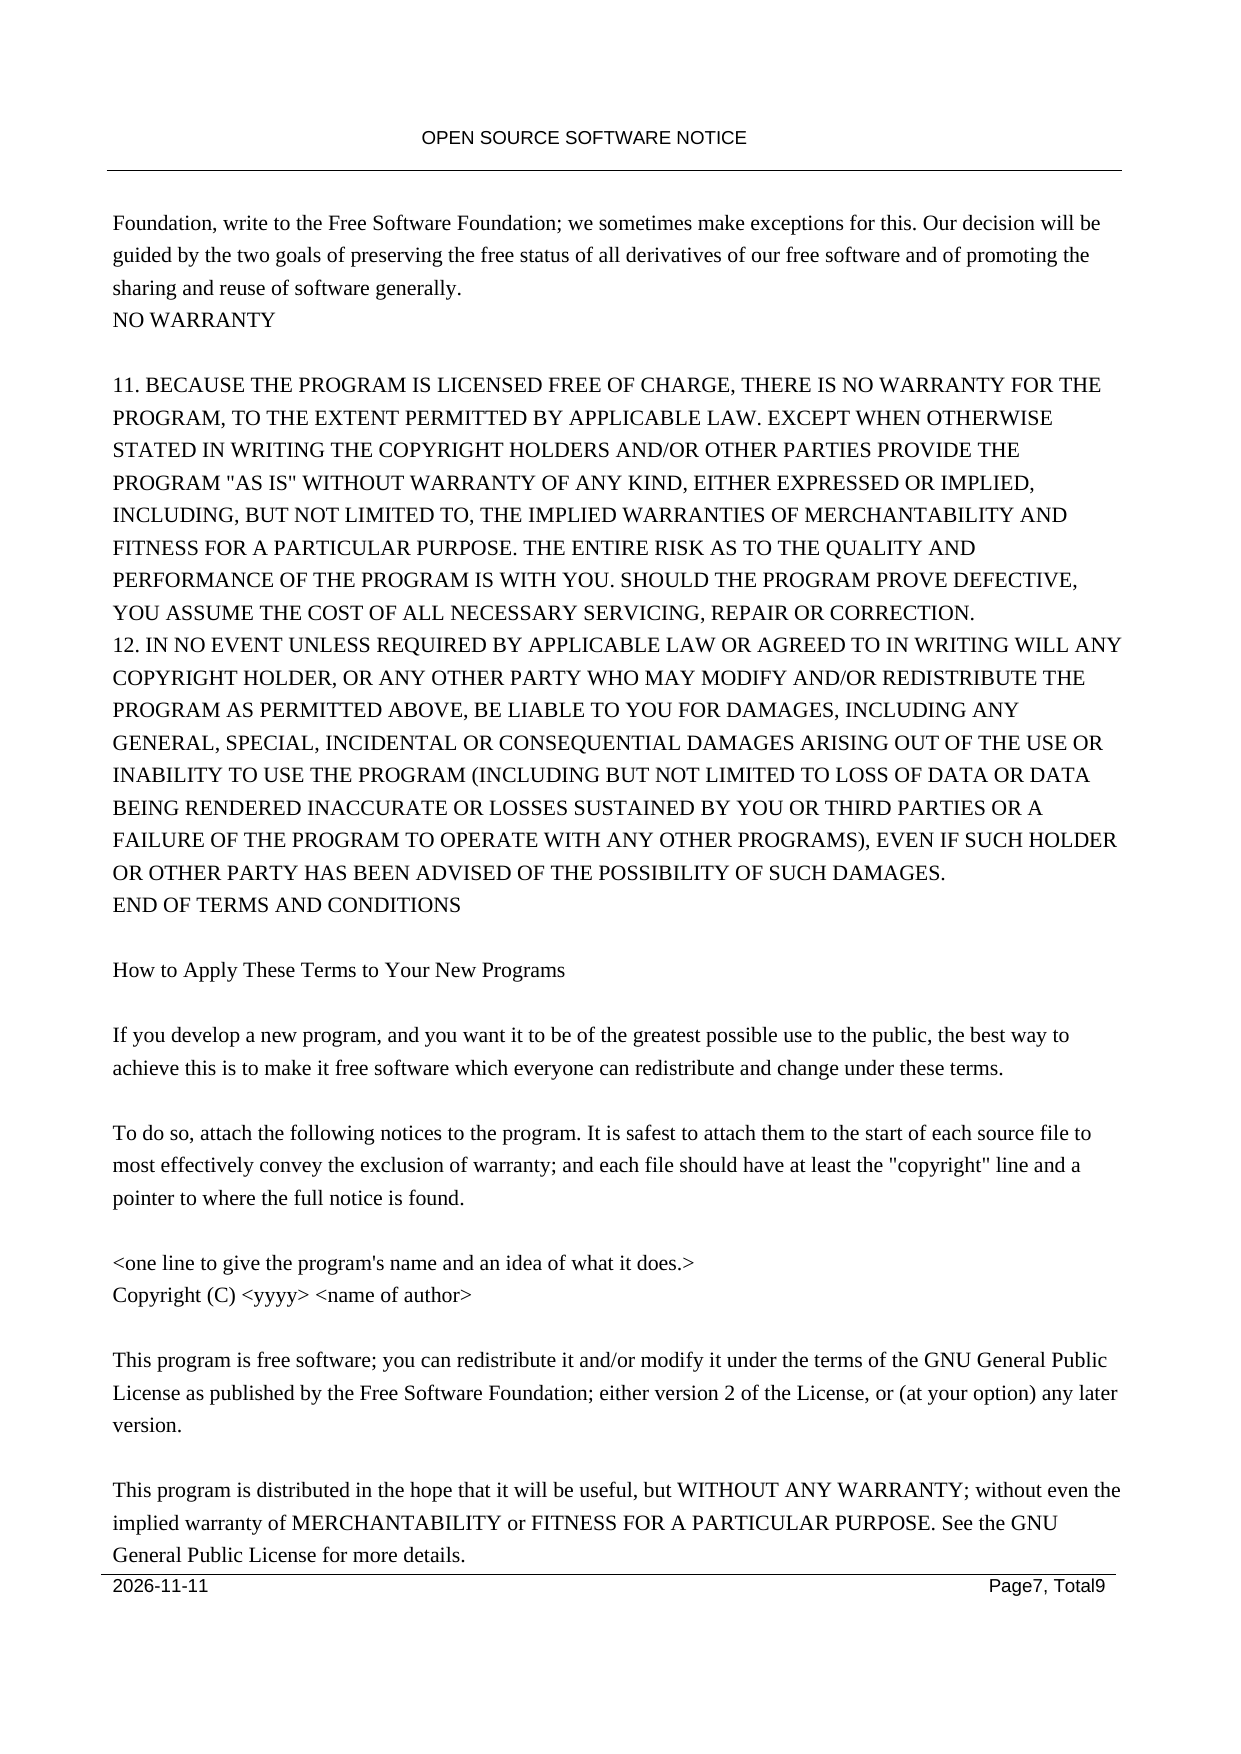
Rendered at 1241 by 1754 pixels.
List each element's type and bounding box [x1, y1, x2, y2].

text [112, 206, 1128, 1571]
